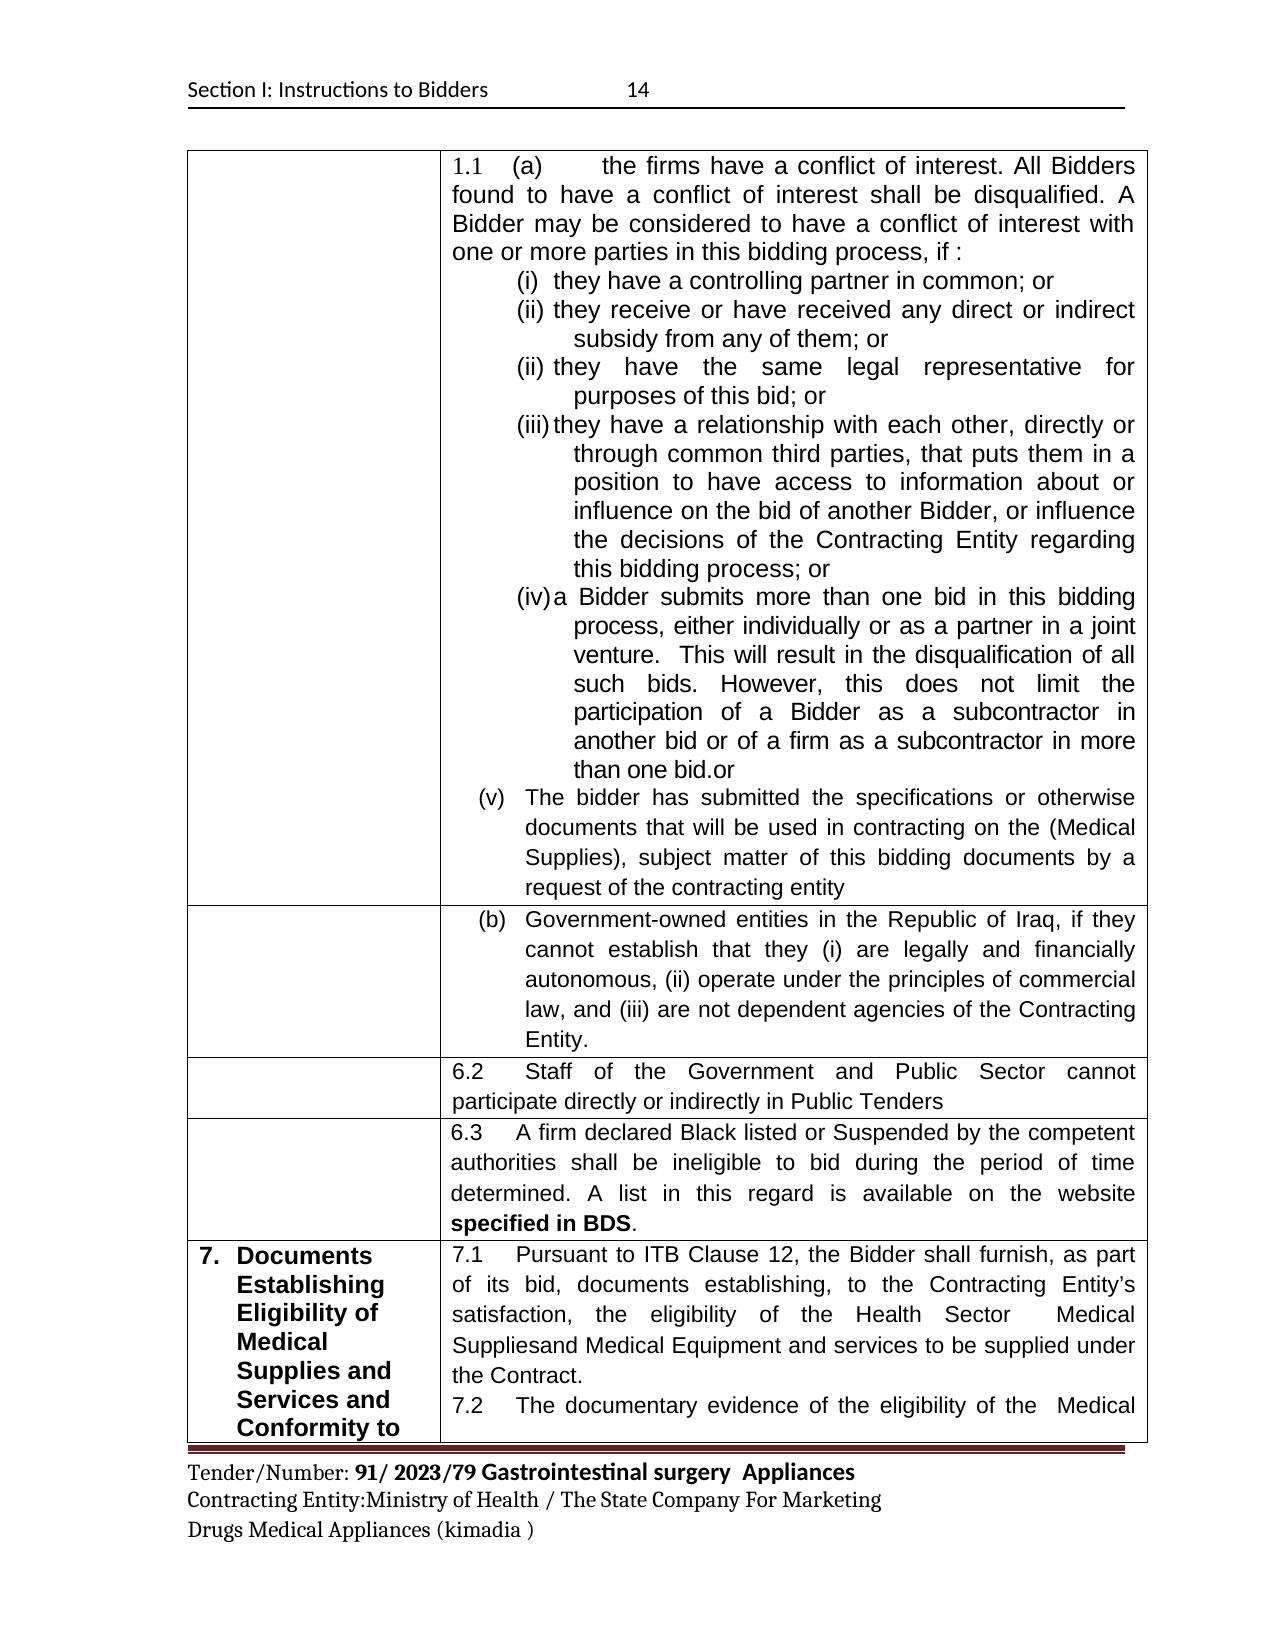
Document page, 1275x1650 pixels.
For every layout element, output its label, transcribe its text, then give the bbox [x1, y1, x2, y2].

table_cell (b) Government-owned entities in the Republic of Iraq, if they cannot establish that they (i) are legally and financially autonomous, (ii) operate under the principles of commercial law, and (iii) are not dependent agencies of the Contracting Entity. [441, 906, 1147, 1057]
table_cell [188, 906, 440, 1057]
table_cell [188, 151, 440, 904]
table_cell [441, 1241, 1147, 1442]
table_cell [188, 1241, 440, 1442]
table_cell 6.3 A firm declared Black listed or Suspended by the competent authorities shall be ineligible to bid during the period of time determined. A list in this regard is available on the website specified in BDS. [441, 1119, 1147, 1240]
table_cell (a) the firms have a conflict of interest. All Bidders found to have a conflict of interest shall be disqualified. A Bidder may be considered to have a conflict of interest with one or more parties in this bidding process, if : (i) they have a controlling partner in common; or (ii) they receive or have received any direct or indirect subsidy from any of them; or (ii) they have the same legal representative for purposes of this bid; or (iii) they have a relationship with each other, directly or through common third parties, that puts them in a position to have access to information about or influence on the bid of another Bidder, or influence the decisions of the Contracting Entity regarding this bidding process; or (iv) a Bidder submits more than one bid in this bidding process, either individually or as a partner in a joint venture. This will result in the disqualification of all such bids. However, this does not limit the participation of a Bidder as a subcontractor in another bid or of a firm as a subcontractor in more than one bid.or (v) The bidder has submitted the specifications or otherwise documents that will be used in contracting on the (Medical Supplies), subject matter of this bidding documents by a request of the contracting entity [441, 151, 1147, 904]
table_cell [188, 1058, 440, 1118]
table_cell [188, 1119, 440, 1240]
table_cell 6.2 Staff of the Government and Public Sector cannot participate directly or indirectly in Public Tenders [441, 1058, 1147, 1118]
